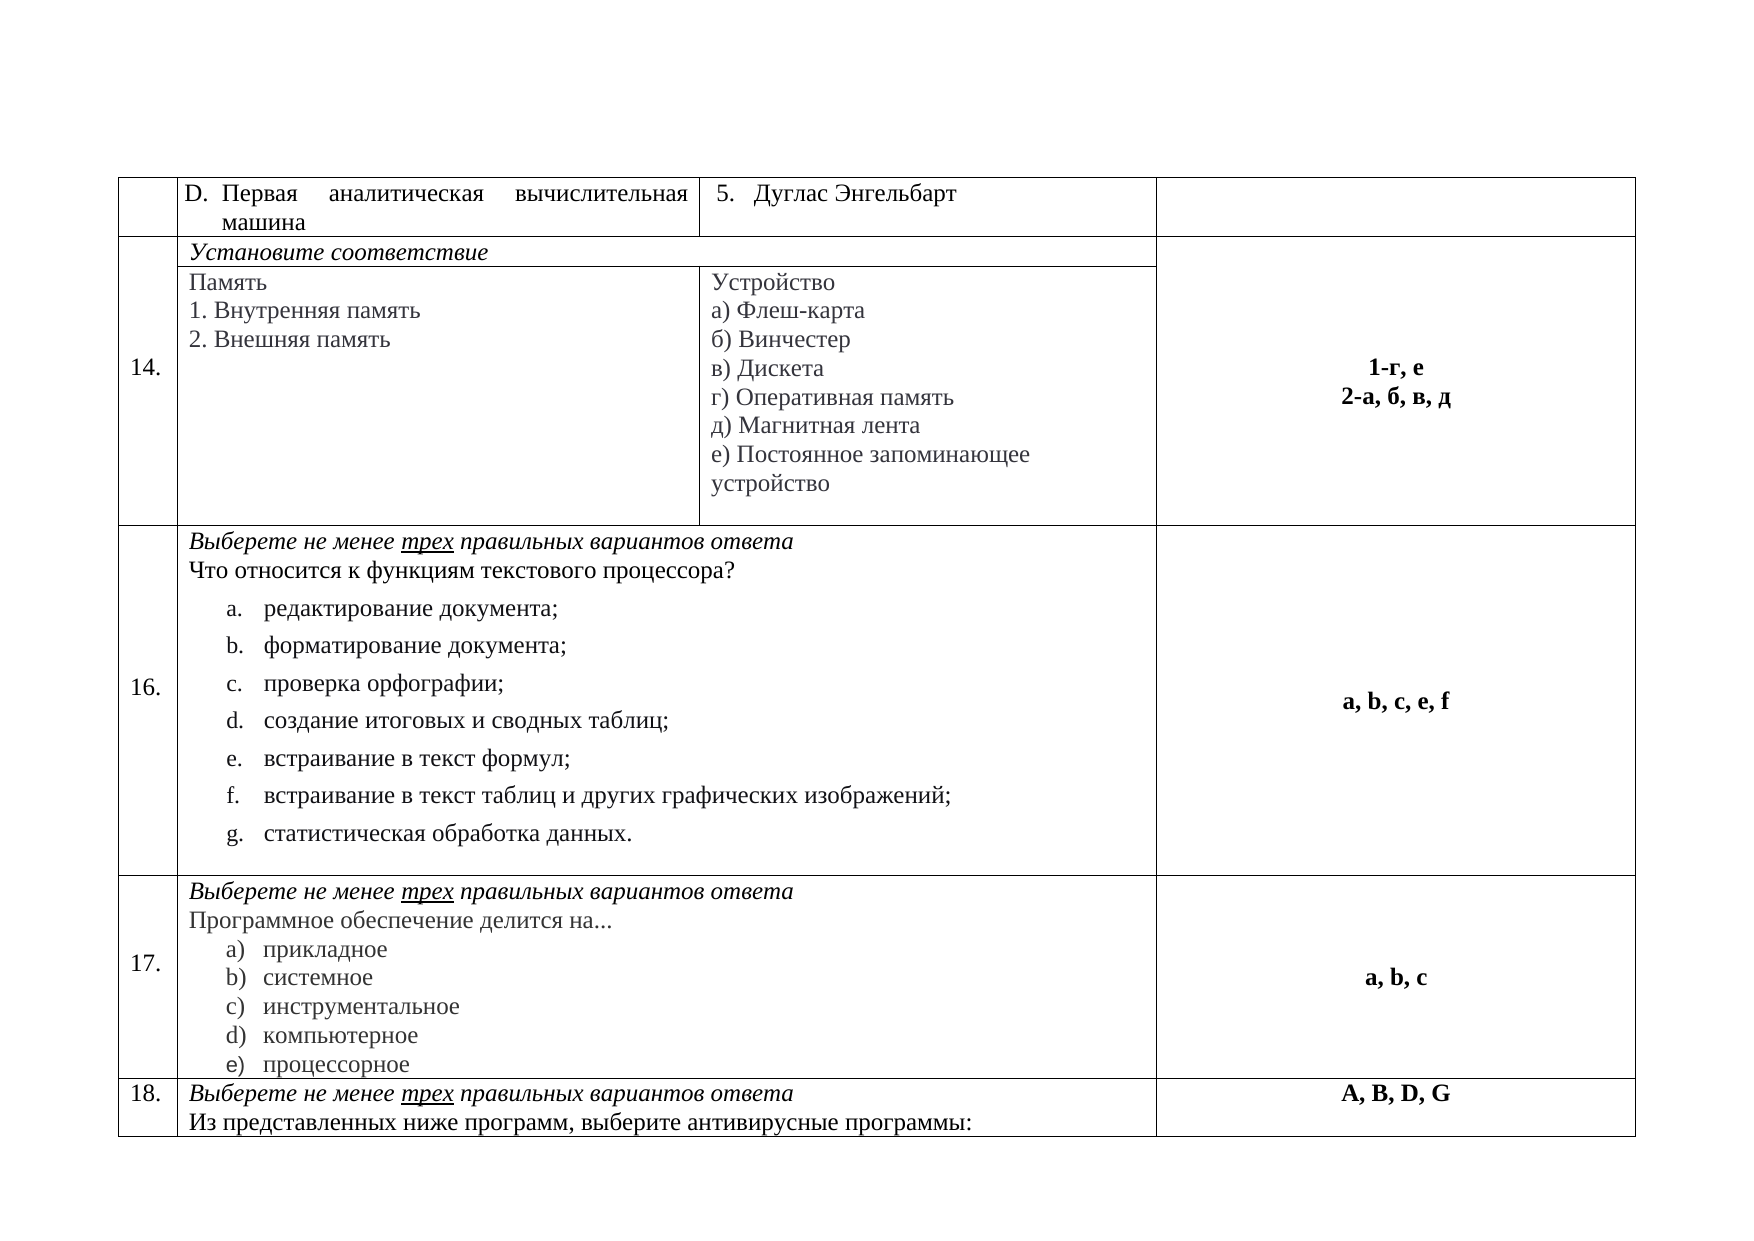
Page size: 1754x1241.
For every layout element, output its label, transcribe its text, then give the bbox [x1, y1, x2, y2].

table_cell [119, 1079, 177, 1136]
table_cell Установите соответствие [178, 237, 1156, 266]
table_cell Выберете не менее трех правильных вариантов ответа Что относится к функциям текстового процессора? редактирование документа; форматирование документа; проверка орфографии; создание итоговых и сводных таблиц; встраивание в текст формул; встраивание в текст таблиц и других графических изображений; статистическая обработка данных. [178, 526, 1156, 875]
table_cell Память 1. Внутренняя память 2. Внешняя память [178, 267, 699, 525]
table_cell a, b, c, e, f [1157, 526, 1635, 875]
table_cell 1-г, е 2-а, б, в, д [1157, 237, 1635, 525]
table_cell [178, 178, 699, 236]
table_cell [700, 178, 1156, 236]
table_cell A, B, D, G [1157, 1079, 1635, 1136]
table_cell a, b, c [1157, 876, 1635, 1077]
table_cell [119, 876, 177, 1077]
table_cell Выберете не менее трех правильных вариантов ответа Программное обеспечение делится на... прикладное системное инструментальное компьютерное процессорное [178, 876, 1156, 1077]
table_cell [119, 526, 177, 875]
table_cell [119, 237, 177, 525]
table_cell Устройство а) Флеш-карта б) Винчестер в) Дискета г) Оперативная память д) Магнитная лента е) Постоянное запоминающее устройство [700, 267, 1156, 525]
